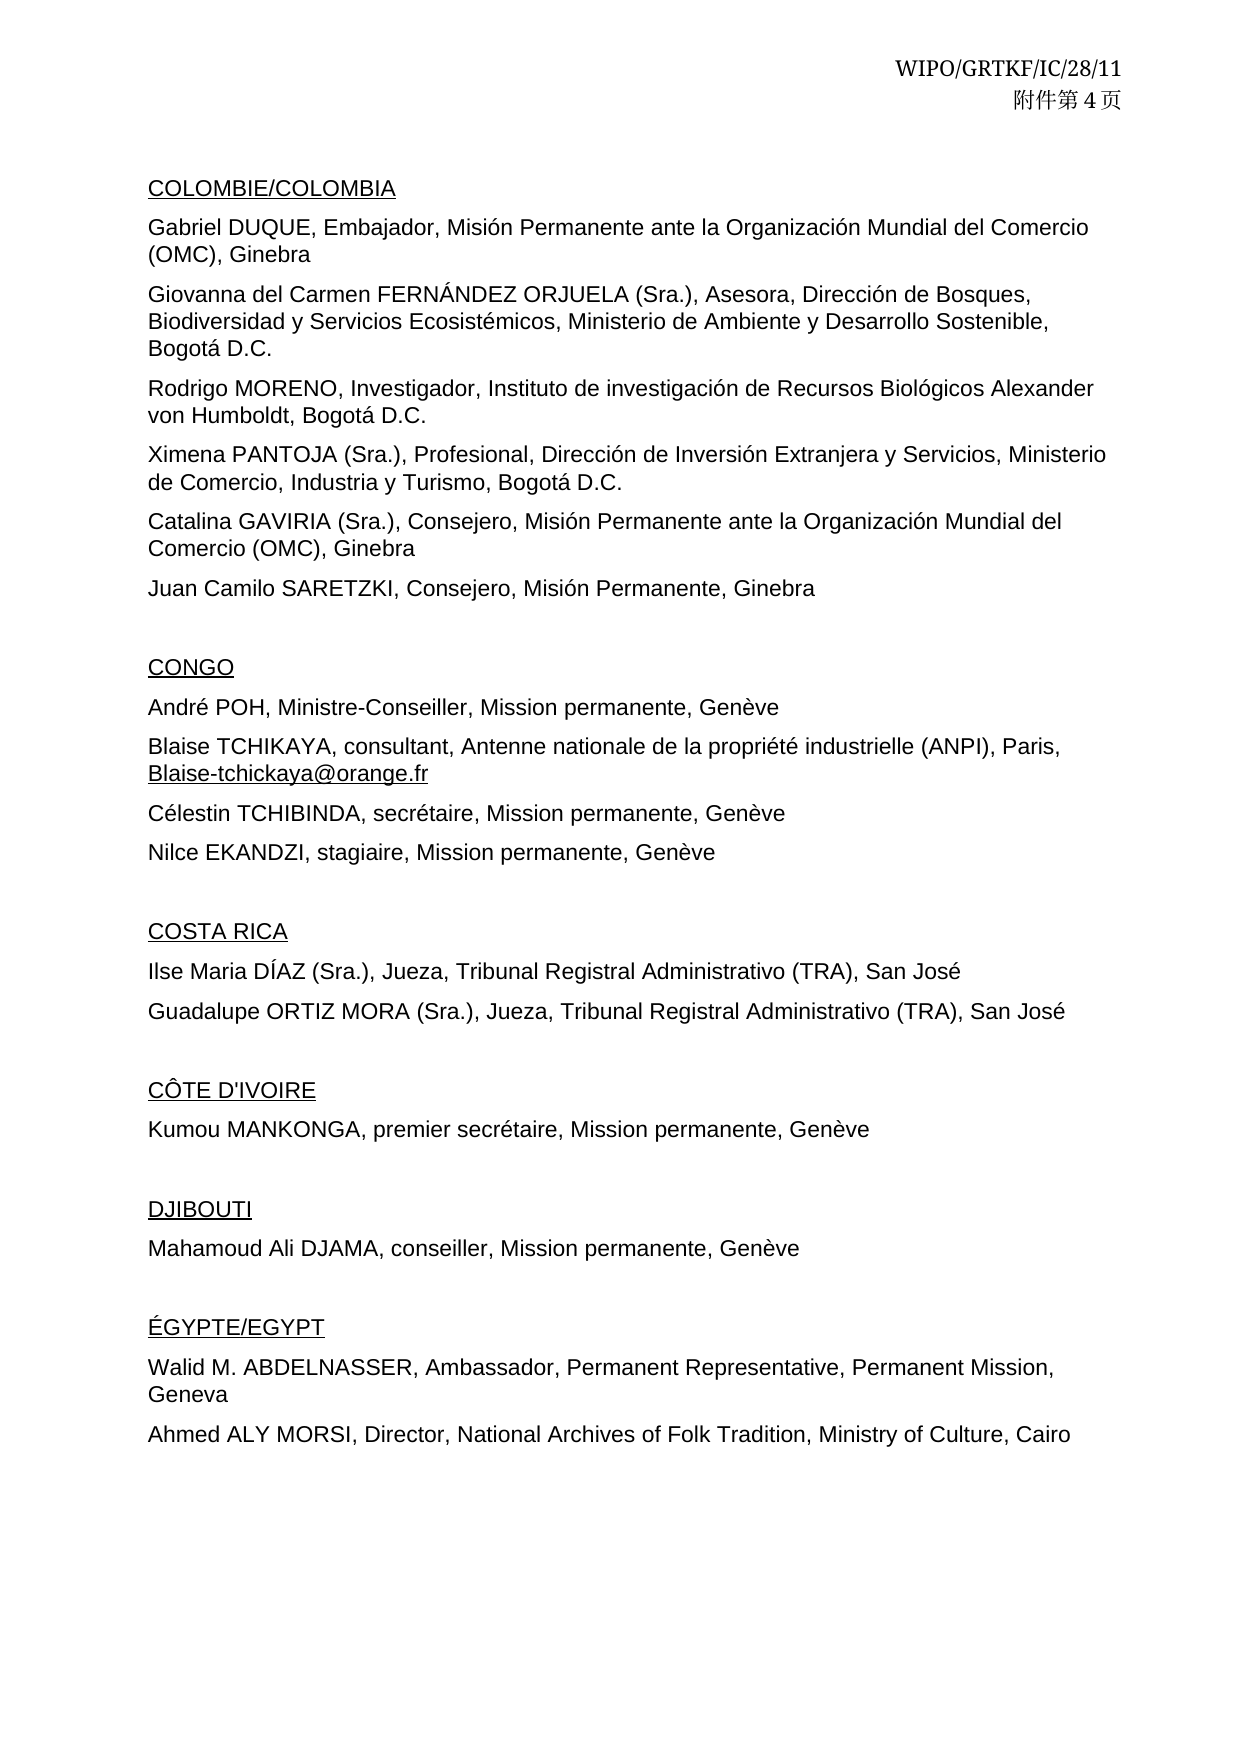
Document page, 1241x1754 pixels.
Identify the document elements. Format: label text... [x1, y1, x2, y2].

text Ximena PANTOJA (Sra.), Profesional, Dirección de Inversión Extranjera y Servicios, Ministerio de Comercio, Industria y Turismo, Bogotá D.C. [148, 441, 1122, 495]
text Kumou MANKONGA, premier secrétaire, Mission permanente, Genève [148, 1116, 1122, 1143]
text Blaise TCHIKAYA, consultant, Antenne nationale de la propriété industrielle (ANPI), Paris, Blaise-tchickaya@orange.fr [148, 732, 1122, 787]
text Guadalupe ORTIZ MORA (Sra.), Jueza, Tribunal Registral Administrativo (TRA), San José [148, 997, 1122, 1024]
text Catalina GAVIRIA (Sra.), Consejero, Misión Permanente ante la Organización Mundial del Comercio (OMC), Ginebra [148, 507, 1122, 562]
text CONGO [148, 653, 1122, 680]
text COSTA RICA [148, 918, 1122, 945]
text Juan Camilo SARETZKI, Consejero, Misión Permanente, Ginebra [148, 574, 1122, 601]
text Mahamoud Ali DJAMA, conseiller, Mission permanente, Genève [148, 1234, 1122, 1262]
text Rodrigo MORENO, Investigador, Instituto de investigación de Recursos Biológicos Alexander von Humboldt, Bogotá D.C. [148, 374, 1122, 428]
text CÔTE D'IVOIRE [148, 1076, 1122, 1103]
text Ahmed ALY MORSI, Director, National Archives of Folk Tradition, Ministry of Culture, Cairo [148, 1420, 1122, 1447]
text Gabriel DUQUE, Embajador, Misión Permanente ante la Organización Mundial del Comercio (OMC), Ginebra [148, 214, 1122, 268]
text Nilce EKANDZI, stagiaire, Mission permanente, Genève [148, 839, 1122, 866]
text DJIBOUTI [148, 1195, 1122, 1222]
text Ilse Maria DÍAZ (Sra.), Jueza, Tribunal Registral Administrativo (TRA), San José [148, 957, 1122, 984]
text Giovanna del Carmen FERNÁNDEZ ORJUELA (Sra.), Asesora, Dirección de Bosques, Biodiversidad y Servicios Ecosistémicos, Ministerio de Ambiente y Desarrollo Sostenible, Bogotá D.C. [148, 280, 1122, 362]
text Walid M. ABDELNASSER, Ambassador, Permanent Representative, Permanent Mission, Geneva [148, 1353, 1122, 1407]
text Célestin TCHIBINDA, secrétaire, Mission permanente, Genève [148, 799, 1122, 826]
text André POH, Ministre-Conseiller, Mission permanente, Genève [148, 693, 1122, 720]
text COLOMBIE/COLOMBIA [148, 174, 1122, 201]
text ÉGYPTE/EGYPT [148, 1314, 1122, 1341]
